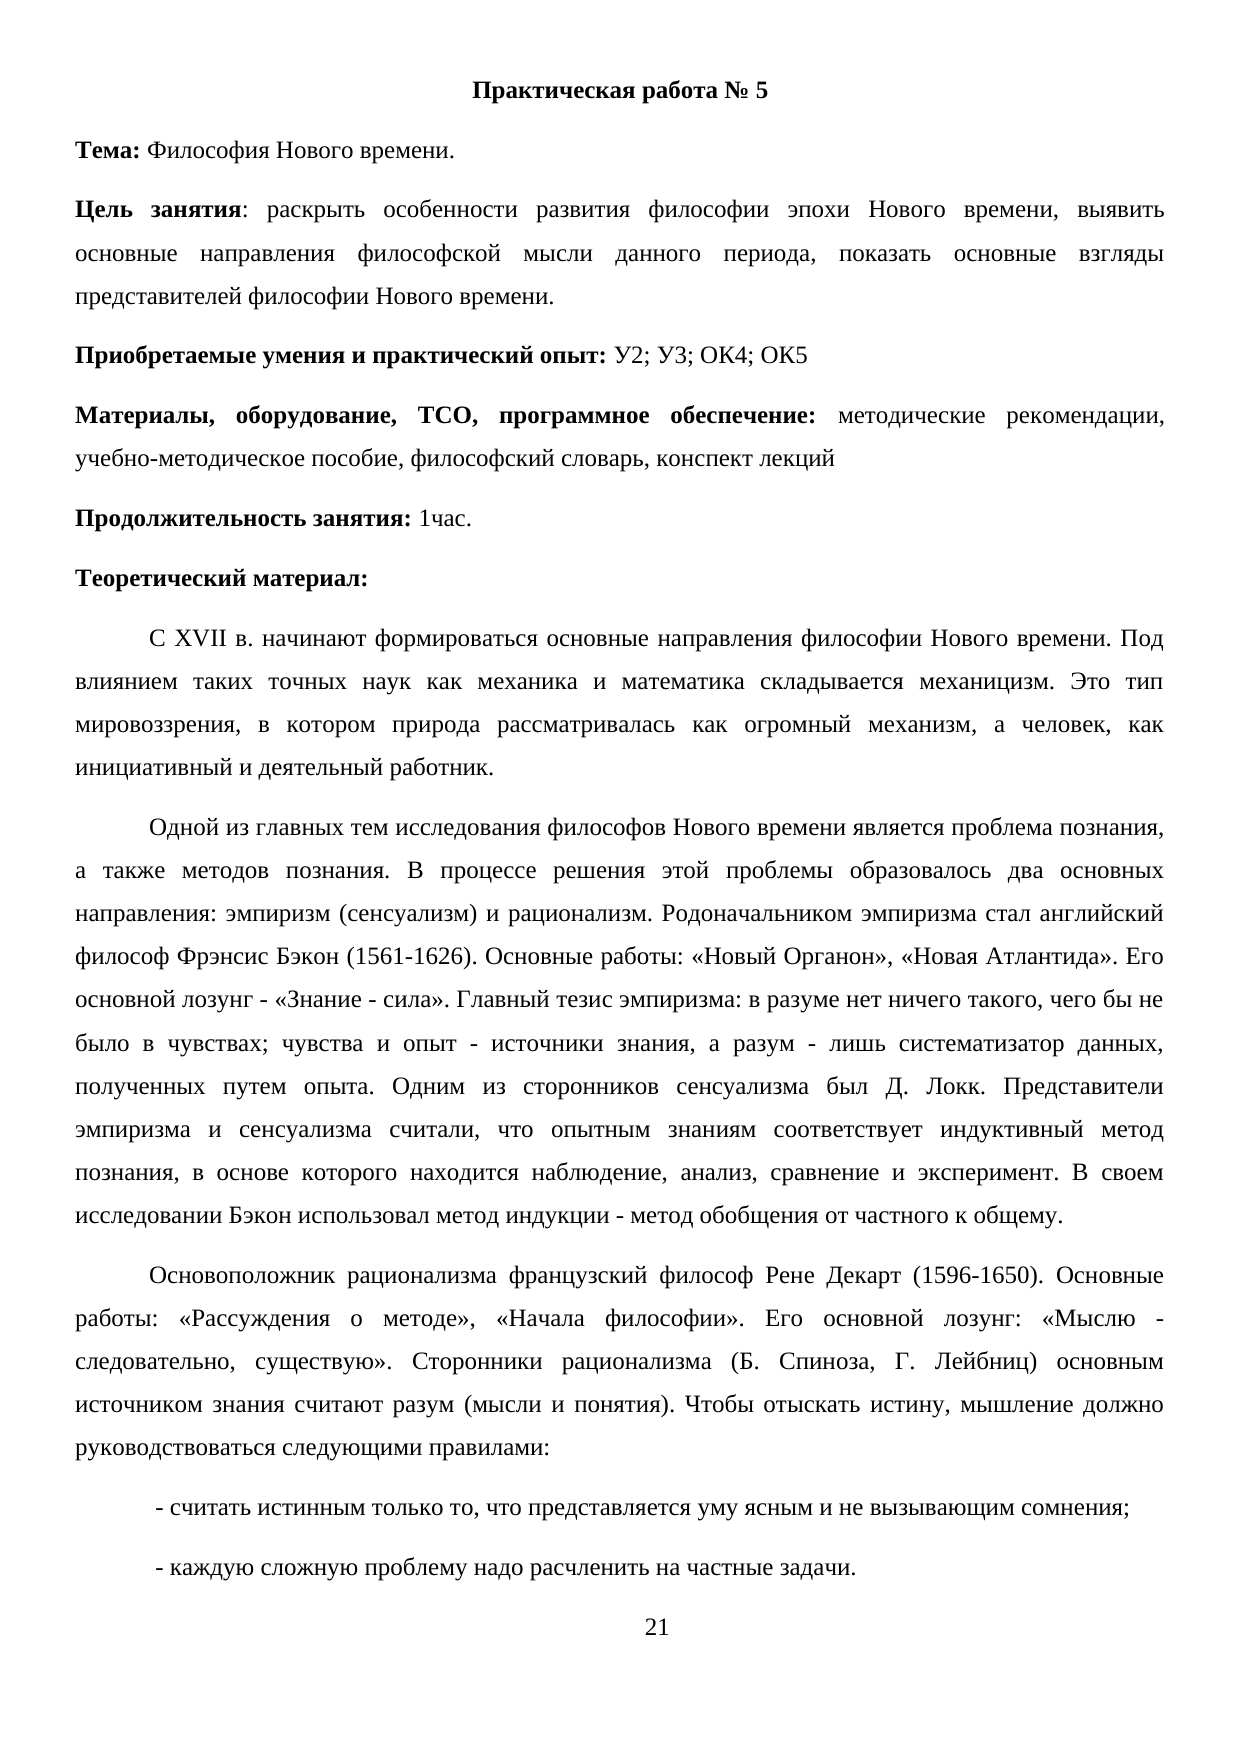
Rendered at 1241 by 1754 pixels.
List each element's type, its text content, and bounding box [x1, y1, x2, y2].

text Теоретический материал: [75, 563, 1165, 592]
text Материалы, оборудование, ТСО, программное обеспечение: методические рекомендации, учебно-методическое пособие, философский словарь, конспект лекций [75, 400, 1165, 472]
text - каждую сложную проблему надо расчленить на частные задачи. [75, 1552, 1165, 1581]
text Продолжительность занятия: 1час. [75, 503, 1165, 532]
text Одной из главных тем исследования философов Нового времени является проблема познания, а также методов познания. В процессе решения этой проблемы образовалось два основных направления: эмпиризм (сенсуализм) и рационализм. Родоначальником эмпиризма стал английский философ Фрэнсис Бэкон (1561-1626). Основные работы: «Новый Органон», «Новая Атлантида». Его основной лозунг - «Знание - сила». Главный тезис эмпиризма: в разуме нет ничего такого, чего бы не было в чувствах; чувства и опыт - источники знания, а разум - лишь систематизатор данных, полученных путем опыта. Одним из сторонников сенсуализма был Д. Локк. Представители эмпиризма и сенсуализма считали, что опытным знаниям соответствует индуктивный метод познания, в основе которого находится наблюдение, анализ, сравнение и эксперимент. В своем исследовании Бэкон использовал метод индукции - метод обобщения от частного к общему. [75, 812, 1165, 1229]
text Цель занятия: раскрыть особенности развития философии эпохи Нового времени, выявить основные направления философской мысли данного периода, показать основные взгляды представителей философии Нового времени. [75, 194, 1165, 309]
text Основоположник рационализма французский философ Рене Декарт (1596-1650). Основные работы: «Рассуждения о методе», «Начала философии». Его основной лозунг: «Мыслю - следовательно, существую». Сторонники рационализма (Б. Спиноза, Г. Лейбниц) основным источником знания считают разум (мысли и понятия). Чтобы отыскать истину, мышление должно руководствоваться следующими правилами: [75, 1260, 1165, 1461]
text - считать истинным только то, что представляется уму ясным и не вызывающим сомнения; [75, 1492, 1165, 1521]
text Приобретаемые умения и практический опыт: У2; У3; ОК4; ОК5 [75, 341, 1165, 369]
text Практическая работа № 5 [75, 75, 1165, 104]
text 21 [75, 1612, 1165, 1641]
text С XVII в. начинают формироваться основные направления философии Нового времени. Под влиянием таких точных наук как механика и математика складывается механицизм. Это тип мировоззрения, в котором природа рассматривалась как огромный механизм, а человек, как инициативный и деятельный работник. [75, 623, 1165, 781]
text Тема: Философия Нового времени. [75, 135, 1165, 163]
